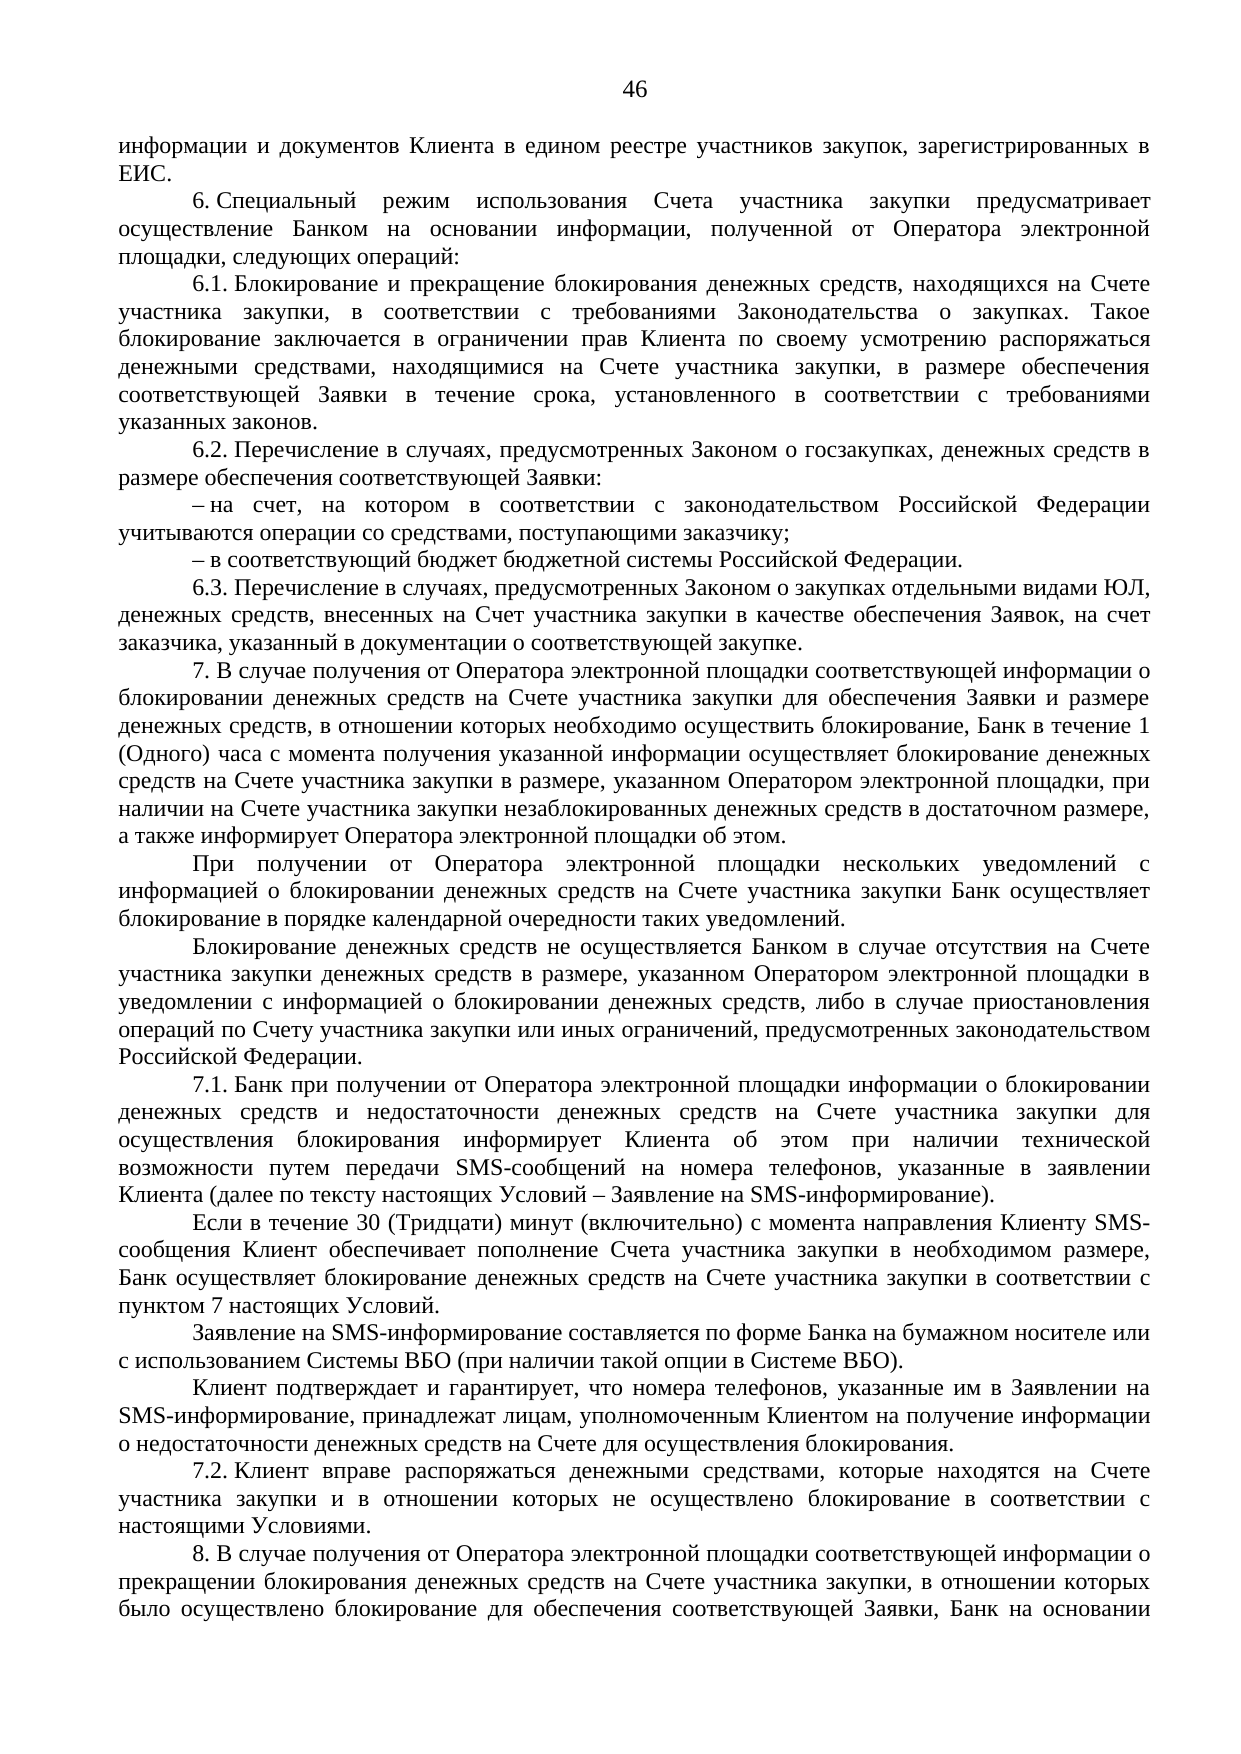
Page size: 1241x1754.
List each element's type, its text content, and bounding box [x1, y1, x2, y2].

text 6.3. Перечисление в случаях, предусмотренных Законом о закупках отдельными видами ЮЛ, денежных средств, внесенных на Счет участника закупки в качестве обеспечения Заявок, на счет заказчика, указанный в документации о соответствующей закупке. [118, 573, 1152, 656]
text 7.2. Клиент вправе распоряжаться денежными средствами, которые находятся на Счете участника закупки и в отношении которых не осуществлено блокирование в соответствии с настоящими Условиями. [118, 1456, 1152, 1539]
text Блокирование денежных средств не осуществляется Банком в случае отсутствия на Счете участника закупки денежных средств в размере, указанном Оператором электронной площадки в уведомлении с информацией о блокировании денежных средств, либо в случае приостановления операций по Счету участника закупки или иных ограничений, предусмотренных законодательством Российской Федерации. [118, 932, 1152, 1070]
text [118, 131, 1152, 186]
text Клиент подтверждает и гарантирует, что номера телефонов, указанные им в Заявлении на SMS-информирование, принадлежат лицам, уполномоченным Клиентом на получение информации о недостаточности денежных средств на Счете для осуществления блокирования. [118, 1373, 1152, 1456]
text 7. В случае получения от Оператора электронной площадки соответствующей информации о блокировании денежных средств на Счете участника закупки для обеспечения Заявки и размере денежных средств, в отношении которых необходимо осуществить блокирование, Банк в течение 1 (Одного) часа с момента получения указанной информации осуществляет блокирование денежных средств на Счете участника закупки в размере, указанном Оператором электронной площадки, при наличии на Счете участника закупки незаблокированных денежных средств в достаточном размере, а также информирует Оператора электронной площадки об этом. [118, 656, 1152, 849]
text – на счет, на котором в соответствии с законодательством Российской Федерации учитываются операции со средствами, поступающими заказчику; [118, 490, 1152, 545]
text Заявление на SMS-информирование составляется по форме Банка на бумажном носителе или с использованием Системы ВБО (при наличии такой опции в Системе ВБО). [118, 1318, 1152, 1373]
text Если в течение 30 (Тридцати) минут (включительно) с момента направления Клиенту SMS-сообщения Клиент обеспечивает пополнение Счета участника закупки в необходимом размере, Банк осуществляет блокирование денежных средств на Счете участника закупки в соответствии с пунктом 7 настоящих Условий. [118, 1208, 1152, 1318]
text При получении от Оператора электронной площадки нескольких уведомлений с информацией о блокировании денежных средств на Счете участника закупки Банк осуществляет блокирование в порядке календарной очередности таких уведомлений. [118, 849, 1152, 932]
text 7.1. Банк при получении от Оператора электронной площадки информации о блокировании денежных средств и недостаточности денежных средств на Счете участника закупки для осуществления блокирования информирует Клиента об этом при наличии технической возможности путем передачи SMS-сообщений на номера телефонов, указанные в заявлении Клиента (далее по тексту настоящих Условий – Заявление на SMS-информирование). [118, 1070, 1152, 1208]
text – в соответствующий бюджет бюджетной системы Российской Федерации. [118, 545, 1152, 573]
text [118, 1539, 1152, 1622]
text 6.1. Блокирование и прекращение блокирования денежных средств, находящихся на Счете участника закупки, в соответствии с требованиями Законодательства о закупках. Такое блокирование заключается в ограничении прав Клиента по своему усмотрению распоряжаться денежными средствами, находящимися на Счете участника закупки, в размере обеспечения соответствующей Заявки в течение срока, установленного в соответствии с требованиями указанных законов. [118, 269, 1152, 435]
text 6. Специальный режим использования Счета участника закупки предусматривает осуществление Банком на основании информации, полученной от Оператора электронной площадки, следующих операций: [118, 186, 1152, 269]
text 6.2. Перечисление в случаях, предусмотренных Законом о госзакупках, денежных средств в размере обеспечения соответствующей Заявки: [118, 435, 1152, 490]
